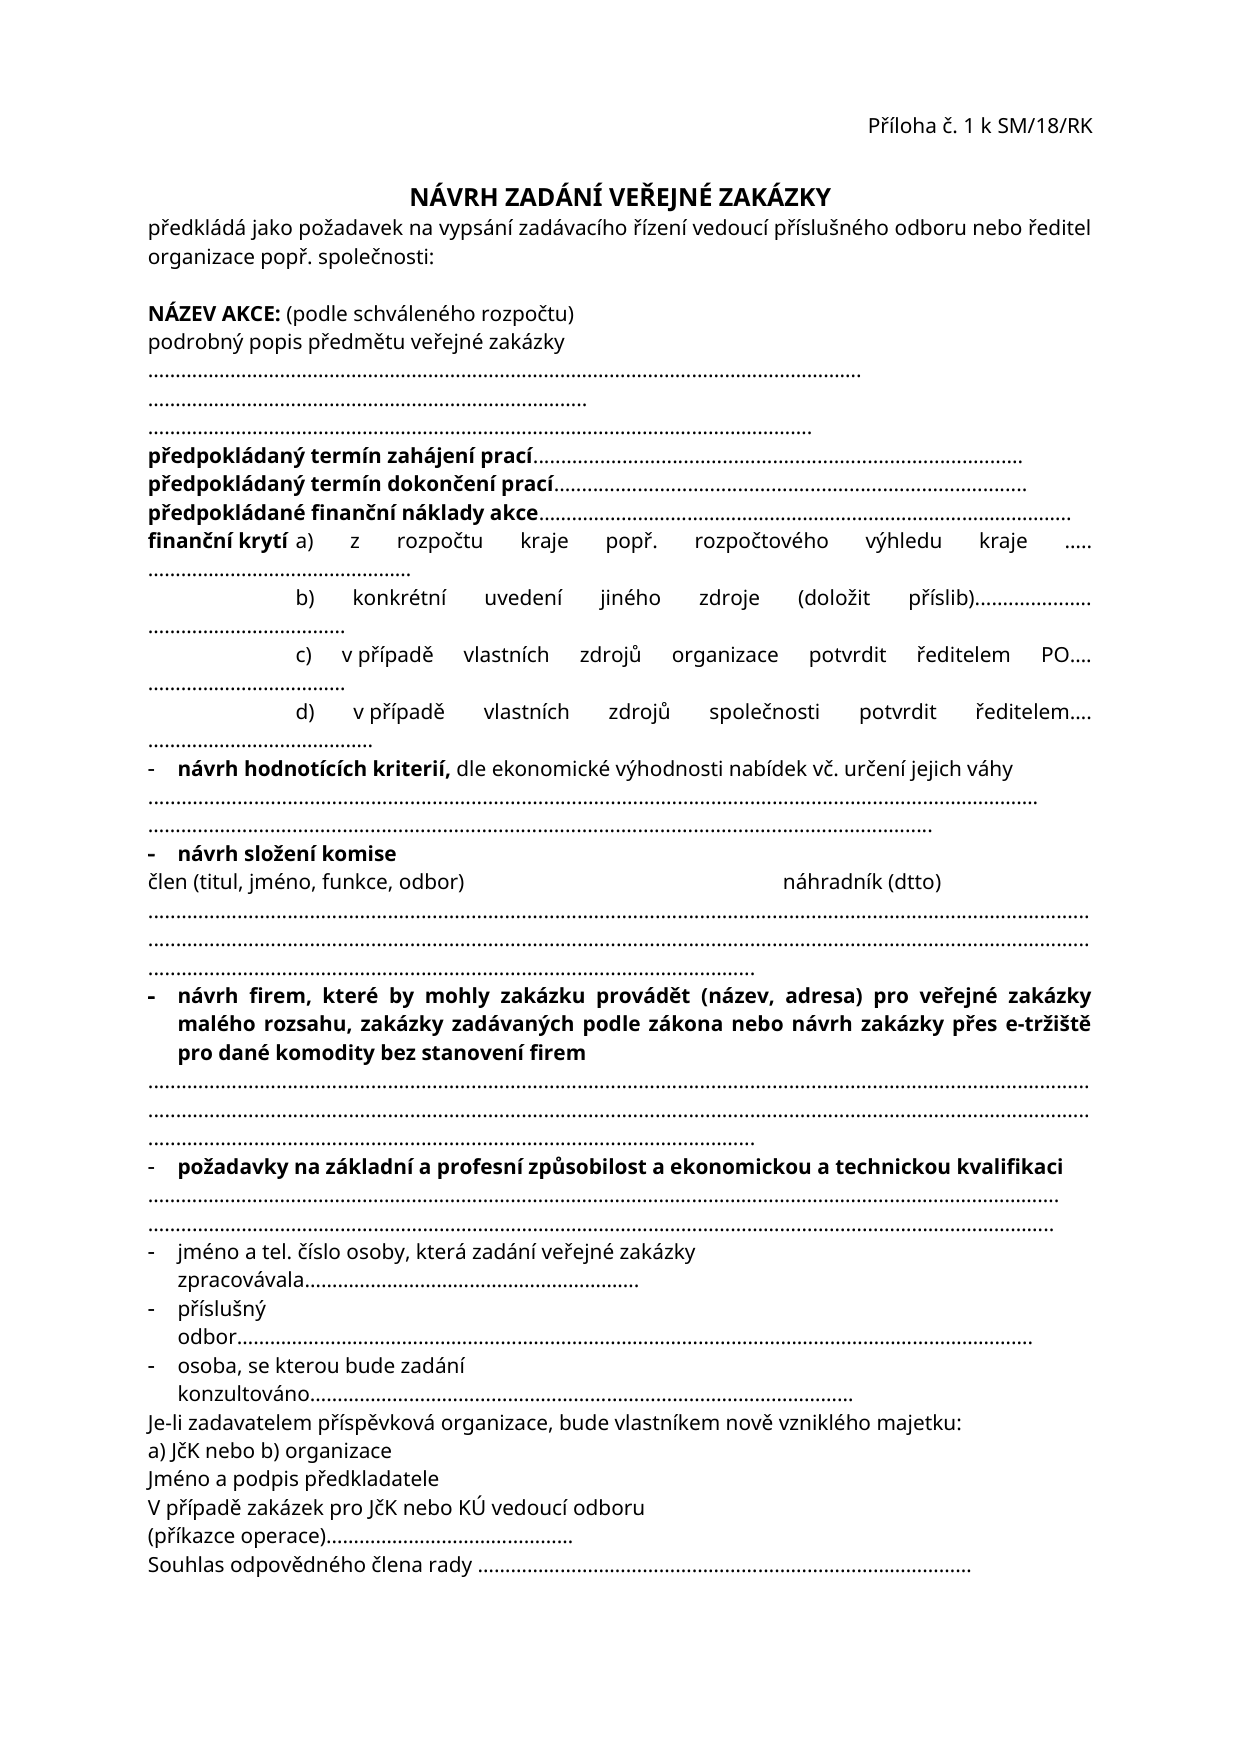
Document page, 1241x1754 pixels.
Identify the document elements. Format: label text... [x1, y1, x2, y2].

text NÁZEV AKCE: (podle schváleného rozpočtu) [148, 299, 1093, 327]
text a) JčK nebo b) organizace [148, 1436, 1093, 1464]
text předpokládaný termín dokončení prací..................................................................................... [148, 469, 1093, 498]
text Jméno a podpis předkladatele [148, 1464, 1093, 1493]
list návrh hodnotících kriterií, dle ekonomické výhodnosti nabídek vč. určení jejich váhy [148, 754, 1093, 782]
text předpokládaný termín zahájení prací........................................................................................ [148, 441, 1093, 469]
text ............................................................................................................................................................................................................................................................................................................................................................................................................................................................... [148, 1066, 1093, 1152]
text člen (titul, jméno, funkce, odbor) náhradník (dtto) [148, 867, 1093, 896]
list jméno a tel. číslo osoby, která zadání veřejné zakázky zpracovávala……………………………………………………. [148, 1237, 1093, 1294]
text ................................................................................................................................................…………….……….................................................................................................................................... [148, 782, 1093, 839]
list návrh složení komise [148, 839, 1093, 867]
text c) v případě vlastních zdrojů organizace potvrdit ředitelem PO….……………………………… [148, 640, 1093, 697]
text (příkazce operace)……………………………………… [148, 1521, 1093, 1550]
text Souhlas odpovědného člena rady ……………………………………………………………………………… [148, 1550, 1093, 1578]
text Je-li zadavatelem příspěvková organizace, bude vlastníkem nově vzniklého majetku: [148, 1408, 1093, 1436]
list požadavky na základní a profesní způsobilost a ekonomickou a technickou kvalifikaci [148, 1152, 1093, 1180]
text b) konkrétní uvedení jiného zdroje (doložit příslib).................….……………………………… [148, 583, 1093, 640]
text V případě zakázek pro JčK nebo KÚ vedoucí odboru [148, 1493, 1093, 1521]
text podrobný popis předmětu veřejné zakázky [148, 327, 1093, 356]
text finanční krytí a) z rozpočtu kraje popř. rozpočtového výhledu kraje …..………………………………………… [148, 526, 1093, 583]
list návrh firem, které by mohly zakázku provádět (název, adresa) pro veřejné zakázky malého rozsahu, zakázky zadávaných podle zákona nebo návrh zakázky přes e-tržiště pro dané komodity bez stanovení firem [148, 981, 1093, 1066]
text ………………………………………………………………………………………………………………….…………………………………………………………...………..…………………………………………………………………………………………………………. [148, 356, 1093, 441]
text ………………………………………………………………………………………………………………………………………………….……..……………………………………………..………………………………………………………………………………………….. [148, 1180, 1093, 1237]
text předkládá jako požadavek na vypsání zadávacího řízení vedoucí příslušného odboru nebo ředitel organizace popř. společnosti: [148, 213, 1093, 270]
text d) v případě vlastních zdrojů společnosti potvrdit ředitelem….………………………………….. [148, 697, 1093, 754]
text NÁVRH ZADÁNÍ VEŘEJNÉ ZAKÁZKY [148, 179, 1093, 213]
list osoba, se kterou bude zadání konzultováno……………………………………………………………………………………… [148, 1351, 1093, 1408]
text ............................................................................................................................................................................................................................................................................................................................................................................................................................................................... [148, 896, 1093, 981]
text předpokládané finanční náklady akce…………………………………………………….…….……………………….. [148, 498, 1093, 526]
list příslušný odbor………………………………………………………………………………………………………………………………. [148, 1294, 1093, 1351]
